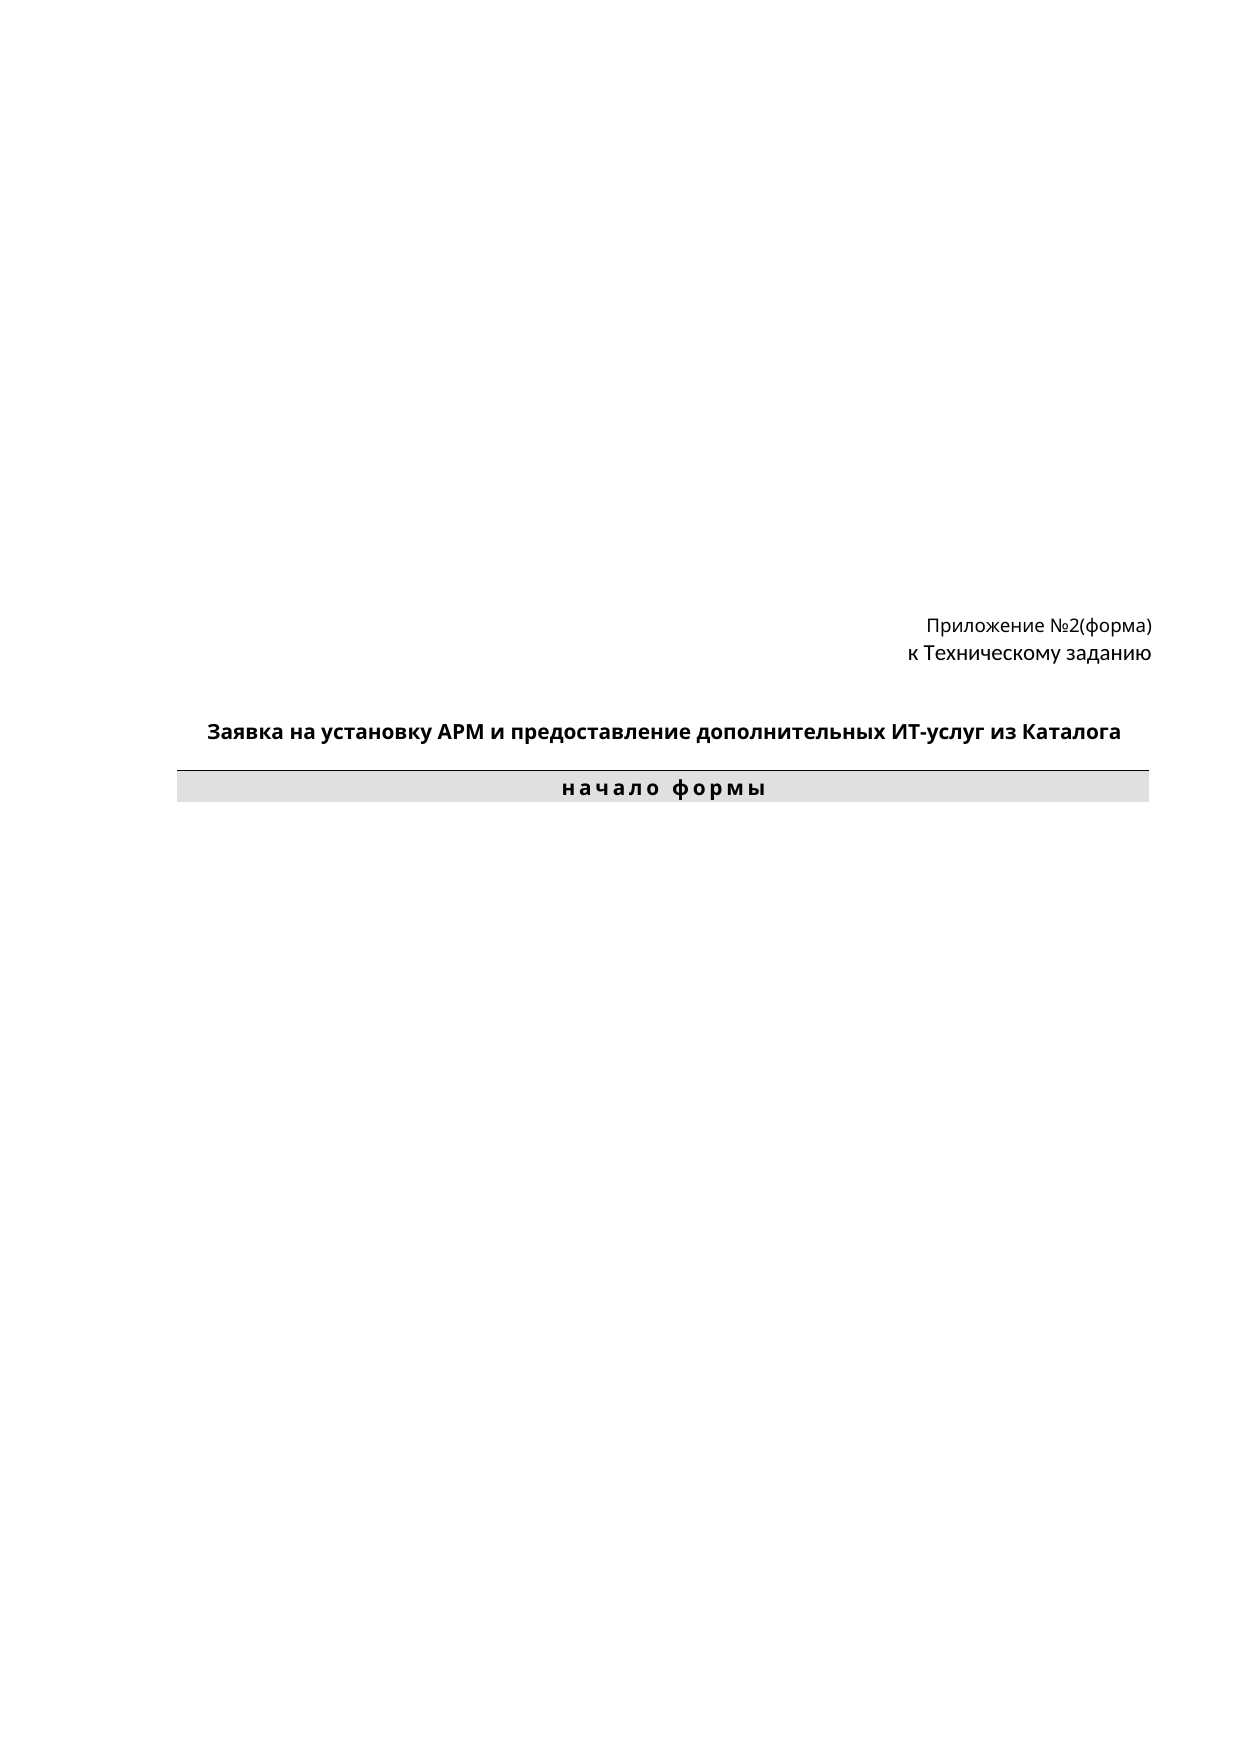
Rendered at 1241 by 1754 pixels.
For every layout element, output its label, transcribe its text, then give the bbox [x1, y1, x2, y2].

subtitle Приложение №2(форма) [886, 613, 1152, 638]
text начало формы [177, 771, 1149, 802]
text Заявка на установку АРМ и предоставление дополнительных ИТ-услуг из Каталога [177, 717, 1152, 745]
text к Техническому заданию [177, 638, 1152, 666]
